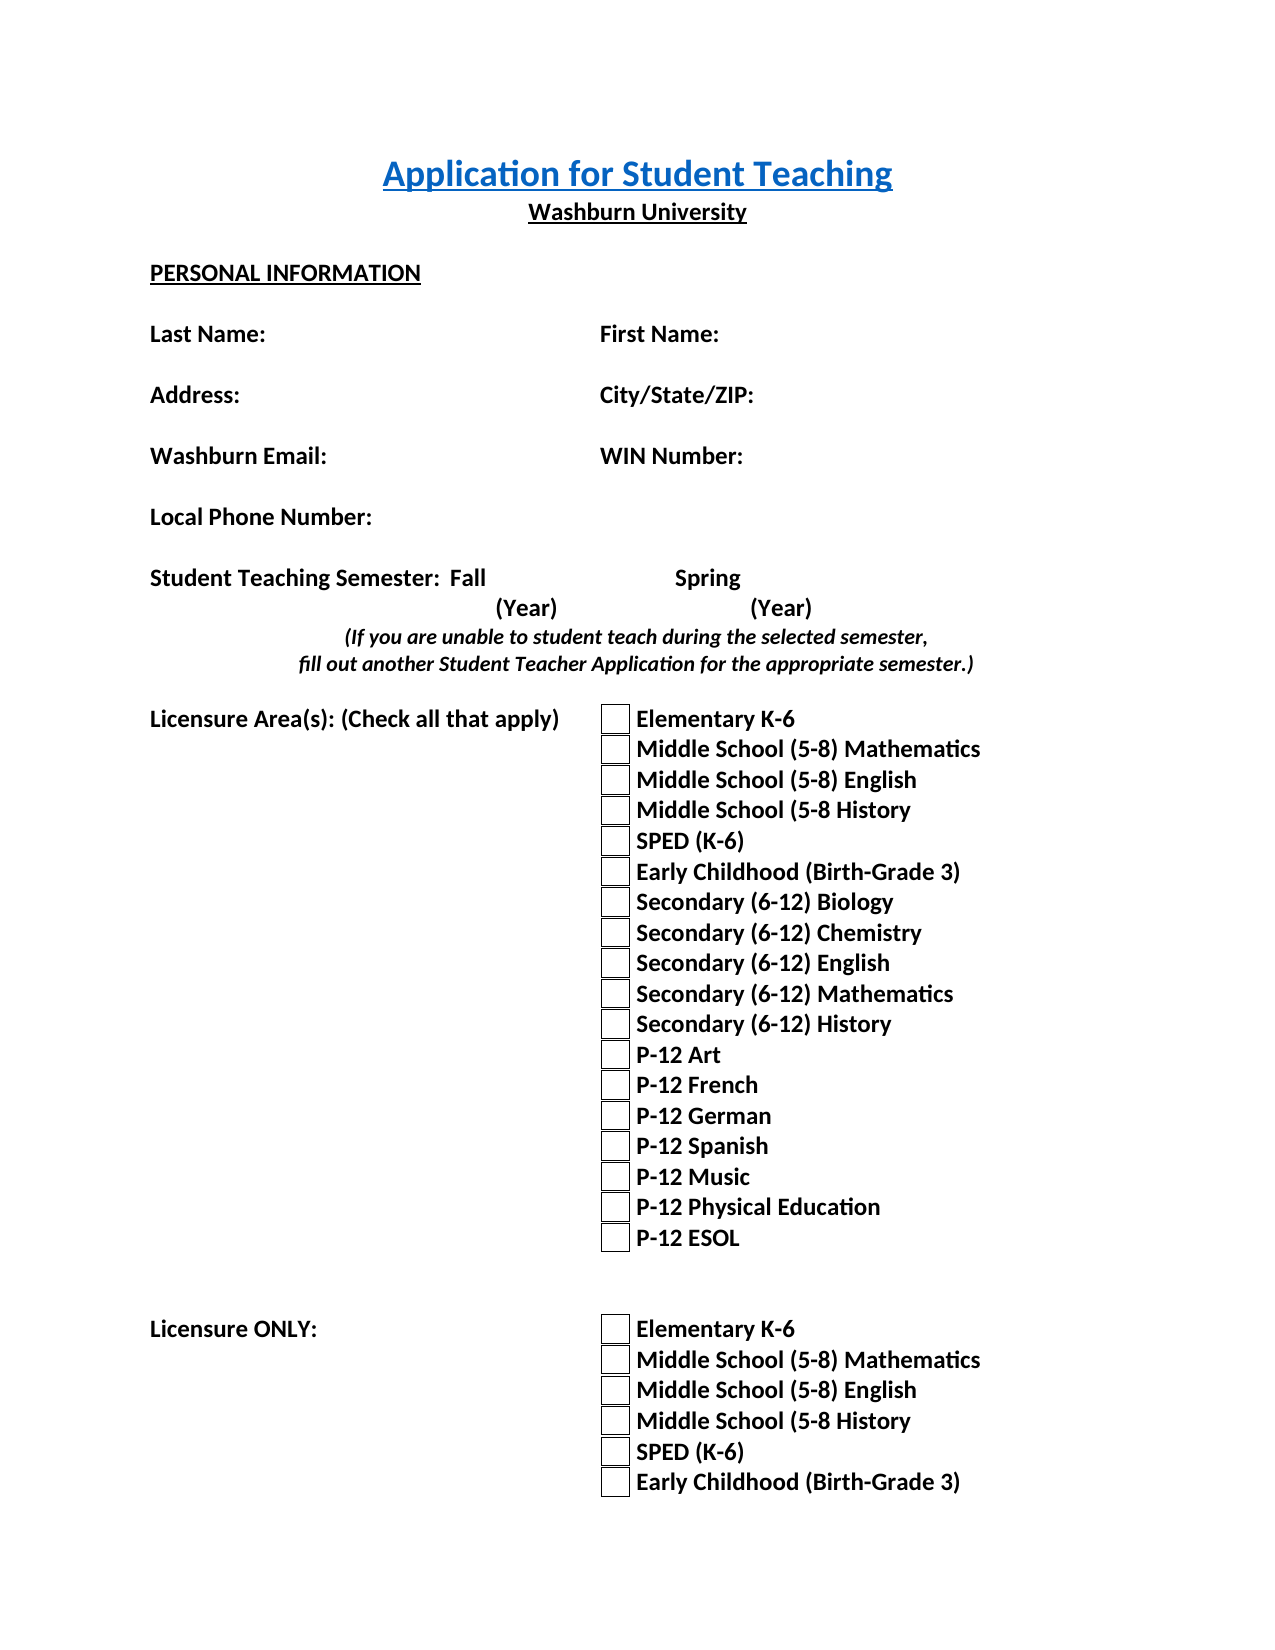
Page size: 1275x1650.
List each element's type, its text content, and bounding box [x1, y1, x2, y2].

text PERSONAL INFORMATION [150, 257, 1125, 287]
text Last Name: First Name: [150, 318, 1125, 348]
text Early Childhood (Birth-Grade 3) [150, 856, 1125, 886]
text Middle School (5-8) English [150, 764, 1125, 795]
text Secondary (6-12) Mathematics [150, 978, 1125, 1008]
text Washburn University [150, 196, 1125, 226]
text Secondary (6-12) History [150, 1008, 1125, 1039]
text P-12 German [150, 1100, 1125, 1130]
text SPED (K-6) [150, 1436, 1125, 1466]
text SPED (K-6) [150, 825, 1125, 856]
text Secondary (6-12) Chemistry [150, 917, 1125, 947]
text Middle School (5-8) Mathematics [150, 734, 1125, 764]
text Middle School (5-8) English [150, 1374, 1125, 1405]
text P-12 French [150, 1069, 1125, 1100]
text Middle School (5-8) Mathematics [150, 1344, 1125, 1374]
text Middle School (5-8 History [150, 795, 1125, 825]
text Washburn Email: WIN Number: [150, 440, 1125, 471]
text (If you are unable to student teach during the selected semester, [150, 623, 1125, 650]
text Middle School (5-8 History [150, 1405, 1125, 1436]
text Secondary (6-12) English [150, 947, 1125, 978]
text Licensure Area(s): (Check all that apply) Elementary K-6 [150, 703, 1125, 734]
text Licensure ONLY: Elementary K-6 [150, 1313, 1125, 1344]
text Address: City/State/ZIP: [150, 379, 1125, 409]
text P-12 Spanish [150, 1130, 1125, 1161]
text Early Childhood (Birth-Grade 3) [150, 1466, 1125, 1497]
text Local Phone Number: [150, 501, 1125, 532]
text Student Teaching Semester: Fall Spring [150, 562, 1125, 593]
text P-12 Physical Education [150, 1191, 1125, 1222]
text (Year) (Year) [150, 593, 1125, 623]
text Application for Student Teaching [150, 150, 1125, 196]
text Secondary (6-12) Biology [150, 886, 1125, 917]
text P-12 Art [150, 1039, 1125, 1069]
text fill out another Student Teacher Application for the appropriate semester.) [150, 650, 1125, 676]
text P-12 ESOL [150, 1222, 1125, 1252]
text P-12 Music [150, 1161, 1125, 1191]
